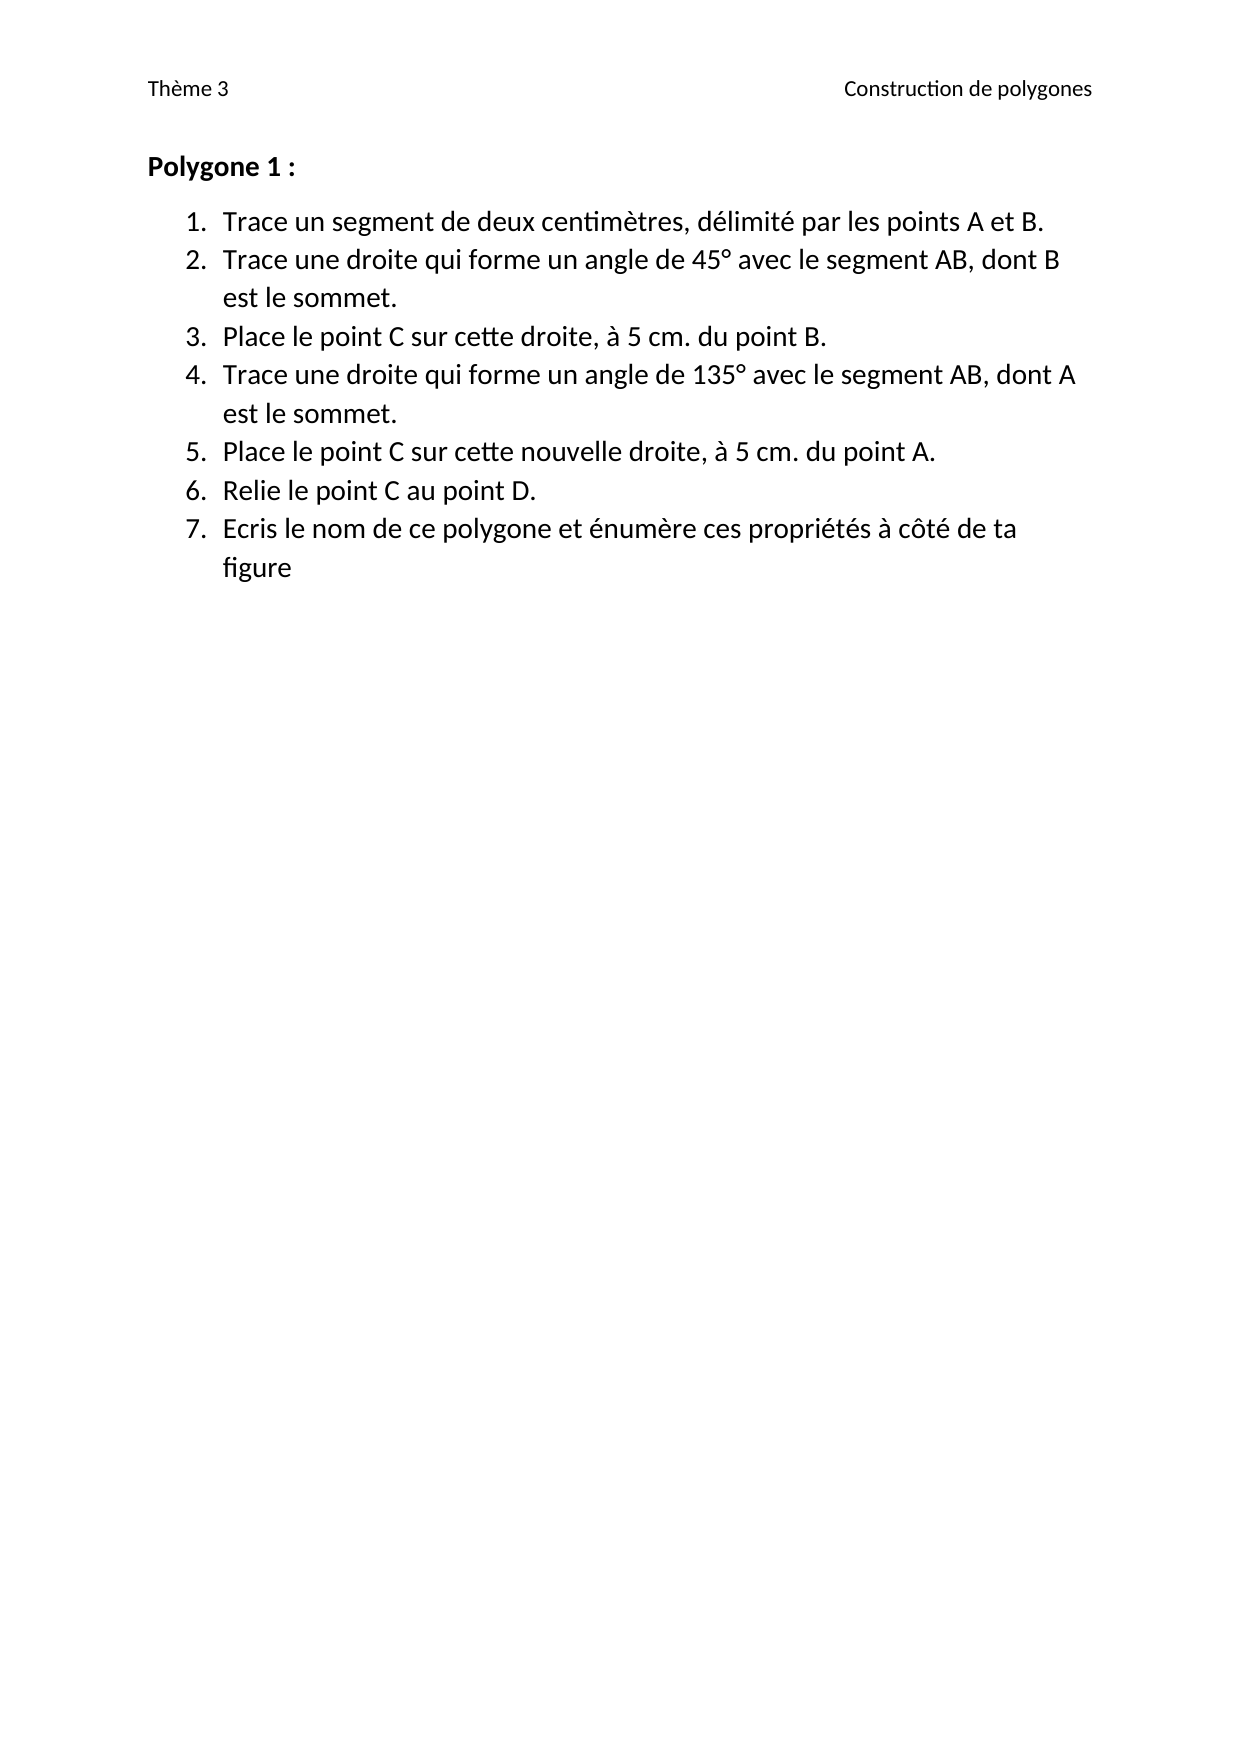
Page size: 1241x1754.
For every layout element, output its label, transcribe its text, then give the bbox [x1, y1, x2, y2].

list Trace un segment de deux centimètres, délimité par les points A et B. [185, 203, 1093, 238]
text Polygone 1 : [148, 148, 1093, 183]
list Place le point C sur cette nouvelle droite, à 5 cm. du point A. [185, 433, 1093, 469]
list Trace une droite qui forme un angle de 45° avec le segment AB, dont B est le sommet. [185, 241, 1093, 315]
list Relie le point C au point D. [185, 472, 1093, 507]
list Ecris le nom de ce polygone et énumère ces propriétés à côté de ta figure [185, 510, 1093, 584]
list Place le point C sur cette droite, à 5 cm. du point B. [185, 318, 1093, 354]
list Trace une droite qui forme un angle de 135° avec le segment AB, dont A est le sommet. [185, 356, 1093, 431]
